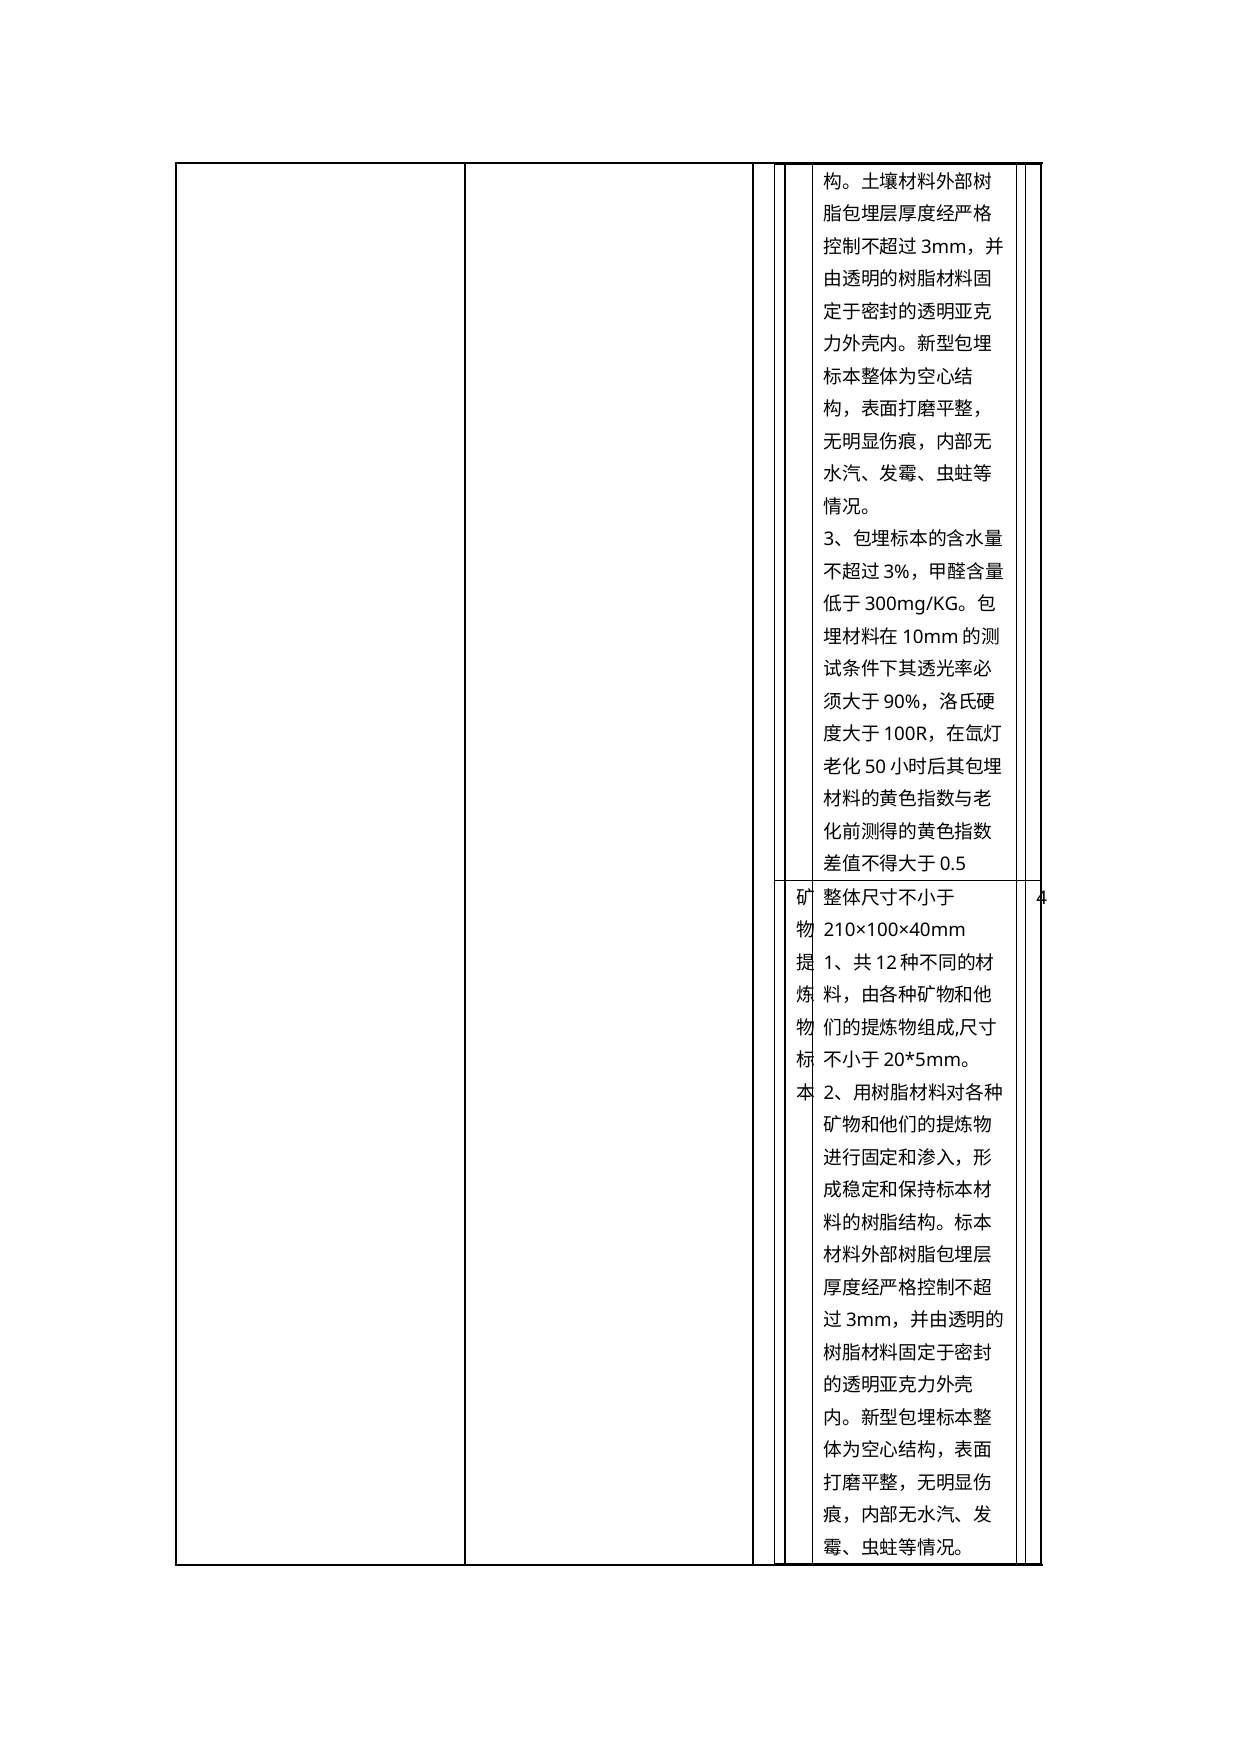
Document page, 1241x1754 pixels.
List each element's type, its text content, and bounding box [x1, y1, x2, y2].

table_cell [1026, 165, 1040, 880]
table_cell 1 [177, 164, 464, 1564]
table_cell [1026, 881, 1040, 1563]
table_cell [1017, 881, 1025, 1563]
table_cell [786, 881, 812, 1563]
table_cell [775, 165, 784, 880]
table_cell [813, 165, 1016, 880]
table_cell [786, 165, 812, 880]
table_cell [754, 164, 774, 1564]
table_cell [1017, 165, 1025, 880]
table_cell [466, 164, 752, 1564]
table_cell [775, 881, 784, 1563]
table_cell [813, 881, 1016, 1563]
